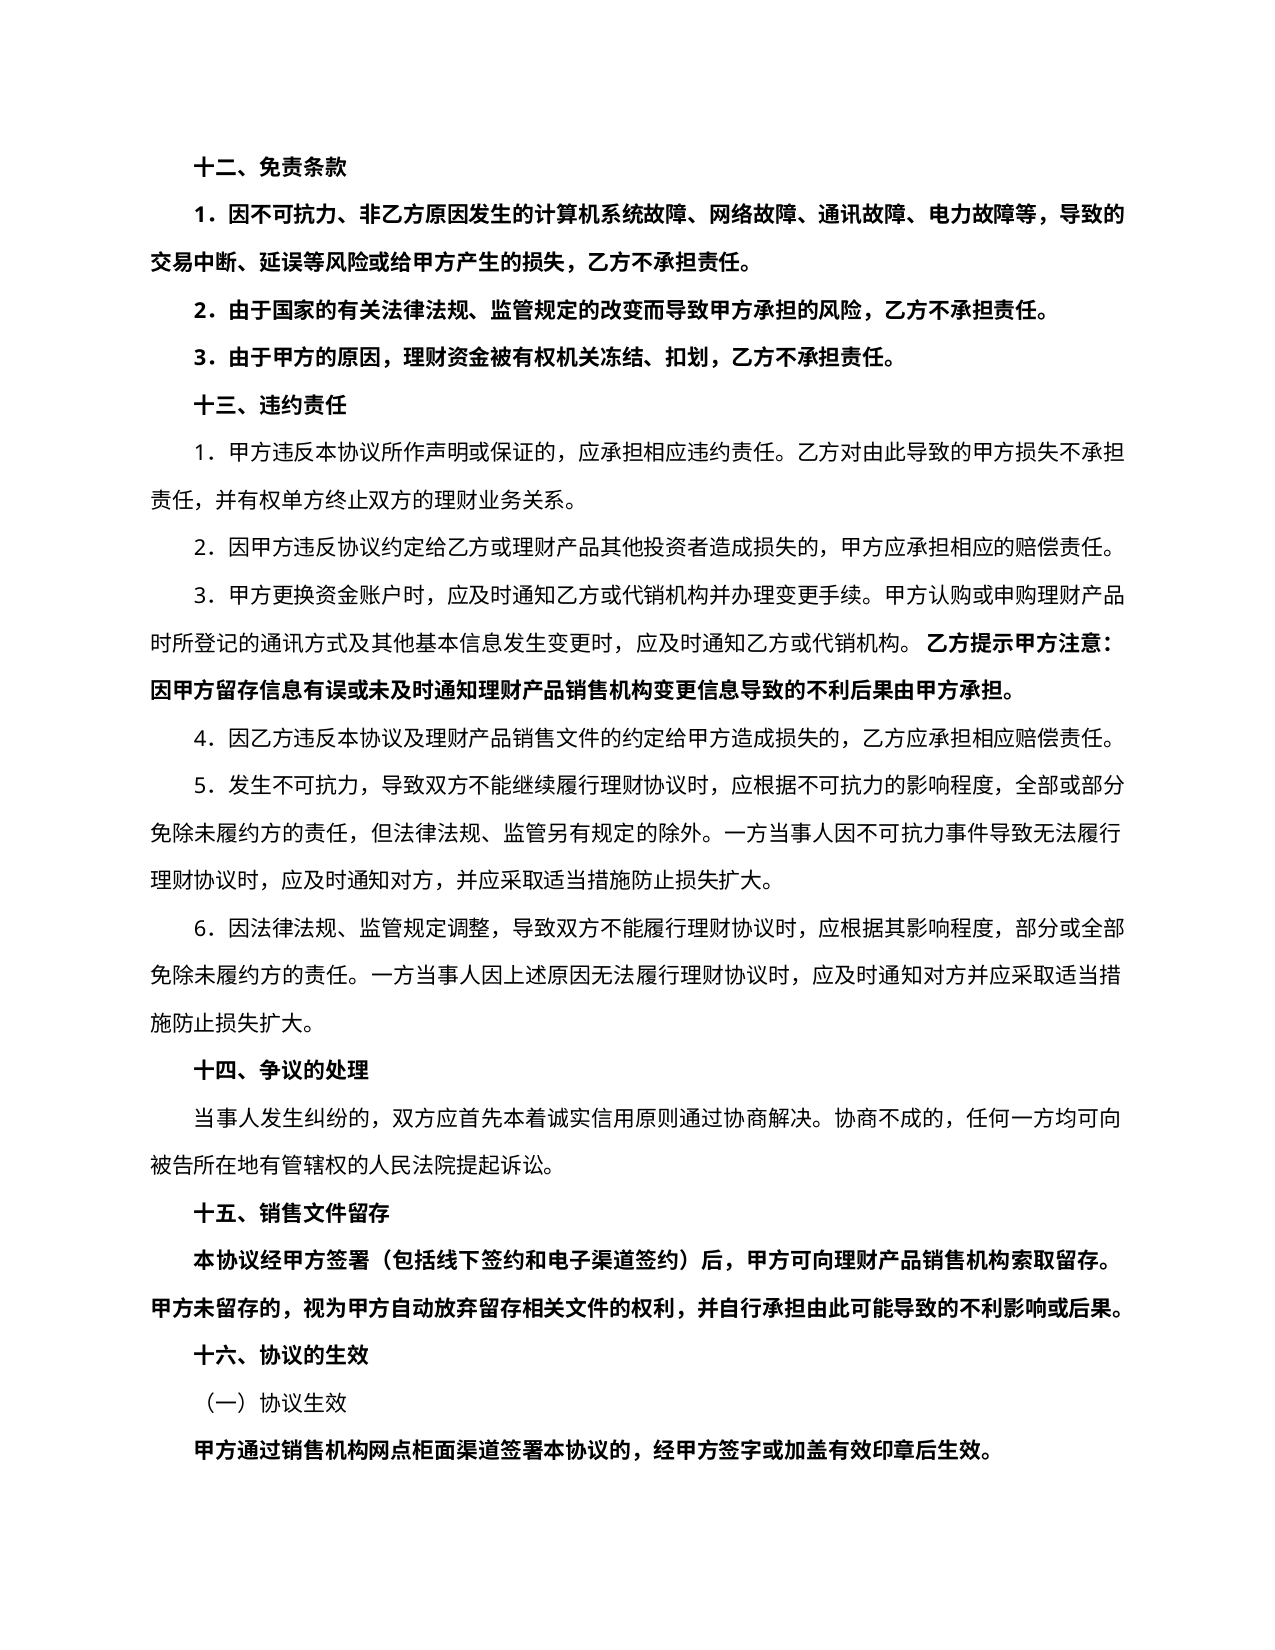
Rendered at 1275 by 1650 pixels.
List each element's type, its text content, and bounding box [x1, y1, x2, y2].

text 4．因乙方违反本协议及理财产品销售文件的约定给甲方造成损失的，乙方应承担相应赔偿责任。 [150, 721, 1125, 752]
text 3．由于甲方的原因，理财资金被有权机关冻结、扣划，乙方不承担责任。 [150, 340, 1125, 372]
text 十六、协议的生效 [150, 1338, 1125, 1370]
text 十二、免责条款 [150, 150, 1125, 182]
text 甲方通过销售机构网点柜面渠道签署本协议的，经甲方签字或加盖有效印章后生效。 [150, 1433, 1125, 1465]
text 1．甲方违反本协议所作声明或保证的，应承担相应违约责任。乙方对由此导致的甲方损失不承担责任，并有权单方终止双方的理财业务关系。 [150, 435, 1125, 514]
text 十五、销售文件留存 [150, 1196, 1125, 1228]
text 5．发生不可抗力，导致双方不能继续履行理财协议时，应根据不可抗力的影响程度，全部或部分免除未履约方的责任，但法律法规、监管另有规定的除外。一方当事人因不可抗力事件导致无法履行理财协议时，应及时通知对方，并应采取适当措施防止损失扩大。 [150, 768, 1125, 895]
text 十三、违约责任 [150, 388, 1125, 419]
text 6．因法律法规、监管规定调整，导致双方不能履行理财协议时，应根据其影响程度，部分或全部免除未履约方的责任。一方当事人因上述原因无法履行理财协议时，应及时通知对方并应采取适当措施防止损失扩大。 [150, 911, 1125, 1038]
text 1．因不可抗力、非乙方原因发生的计算机系统故障、网络故障、通讯故障、电力故障等，导致的交易中断、延误等风险或给甲方产生的损失，乙方不承担责任。 [150, 197, 1125, 277]
text 本协议经甲方签署（包括线下签约和电子渠道签约）后，甲方可向理财产品销售机构索取留存。甲方未留存的，视为甲方自动放弃留存相关文件的权利，并自行承担由此可能导致的不利影响或后果。 [150, 1243, 1125, 1323]
text 2．由于国家的有关法律法规、监管规定的改变而导致甲方承担的风险，乙方不承担责任。 [150, 293, 1125, 324]
text （一）协议生效 [150, 1386, 1125, 1418]
text 当事人发生纠纷的，双方应首先本着诚实信用原则通过协商解决。协商不成的，任何一方均可向被告所在地有管辖权的人民法院提起诉讼。 [150, 1101, 1125, 1180]
text 3．甲方更换资金账户时，应及时通知乙方或代销机构并办理变更手续。甲方认购或申购理财产品时所登记的通讯方式及其他基本信息发生变更时，应及时通知乙方或代销机构。乙方提示甲方注意：因甲方留存信息有误或未及时通知理财产品销售机构变更信息导致的不利后果由甲方承担。 [150, 578, 1125, 705]
text 2．因甲方违反协议约定给乙方或理财产品其他投资者造成损失的，甲方应承担相应的赔偿责任。 [150, 530, 1125, 562]
text 十四、争议的处理 [150, 1053, 1125, 1085]
